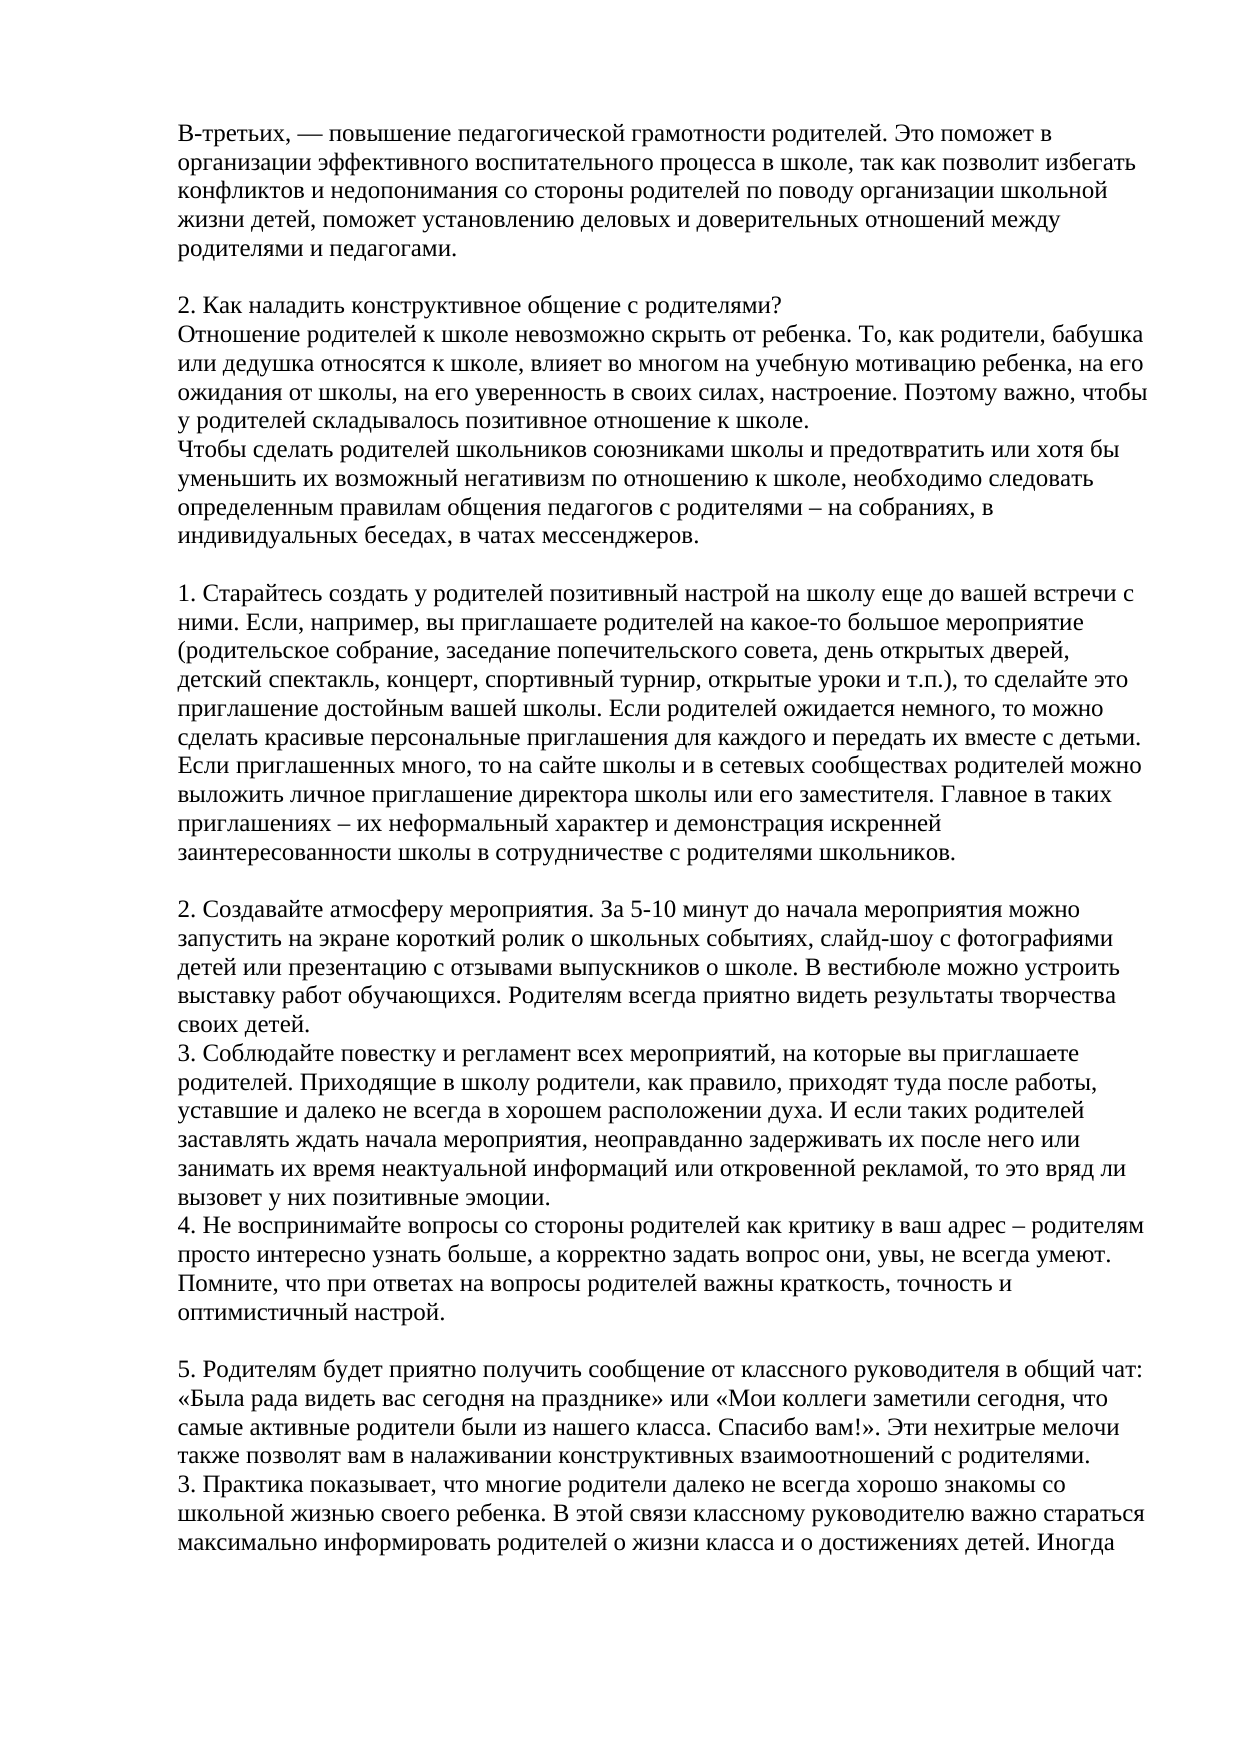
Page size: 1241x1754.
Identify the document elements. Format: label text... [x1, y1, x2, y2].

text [177, 118, 1152, 262]
text 2. Создавайте атмосферу мероприятия. За 5-10 минут до начала мероприятия можно запустить на экране короткий ролик о школьных событиях, слайд-шоу с фотографиями детей или презентацию с отзывами выпускников о школе. В вестибюле можно устроить выставку работ обучающихся. Родителям всегда приятно видеть результаты творчества своих детей. 3. Соблюдайте повестку и регламент всех мероприятий, на которые вы приглашаете родителей. Приходящие в школу родители, как правило, приходят туда после работы, уставшие и далеко не всегда в хорошем расположении духа. И если таких родителей заставлять ждать начала мероприятия, неоправданно задерживать их после него или занимать их время неактуальной информаций или откровенной рекламой, то это вряд ли вызовет у них позитивные эмоции. 4. Не воспринимайте вопросы со стороны родителей как критику в ваш адрес – родителям просто интересно узнать больше, а корректно задать вопрос они, увы, не всегда умеют. Помните, что при ответах на вопросы родителей важны краткость, точность и оптимистичный настрой. [177, 866, 1152, 1326]
text 2. Как наладить конструктивное общение с родителями? Отношение родителей к школе невозможно скрыть от ребенка. То, как родители, бабушка или дедушка относятся к школе, влияет во многом на учебную мотивацию ребенка, на его ожидания от школы, на его уверенность в своих силах, настроение. Поэтому важно, чтобы у родителей складывалось позитивное отношение к школе. Чтобы сделать родителей школьников союзниками школы и предотвратить или хотя бы уменьшить их возможный негативизм по отношению к школе, необходимо следовать определенным правилам общения педагогов с родителями – на собраниях, в индивидуальных беседах, в чатах мессенджеров. [177, 262, 1152, 549]
text 1. Старайтесь создать у родителей позитивный настрой на школу еще до вашей встречи с ними. Если, например, вы приглашаете родителей на какое-то большое мероприятие (родительское собрание, заседание попечительского совета, день открытых дверей, детский спектакль, концерт, спортивный турнир, открытые уроки и т.п.), то сделайте это приглашение достойным вашей школы. Если родителей ожидается немного, то можно сделать красивые персональные приглашения для каждого и передать их вместе с детьми. Если приглашенных много, то на сайте школы и в сетевых сообществах родителей можно выложить личное приглашение директора школы или его заместителя. Главное в таких приглашениях – их неформальный характер и демонстрация искренней заинтересованности школы в сотрудничестве с родителями школьников. [177, 549, 1152, 866]
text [177, 1326, 1152, 1556]
